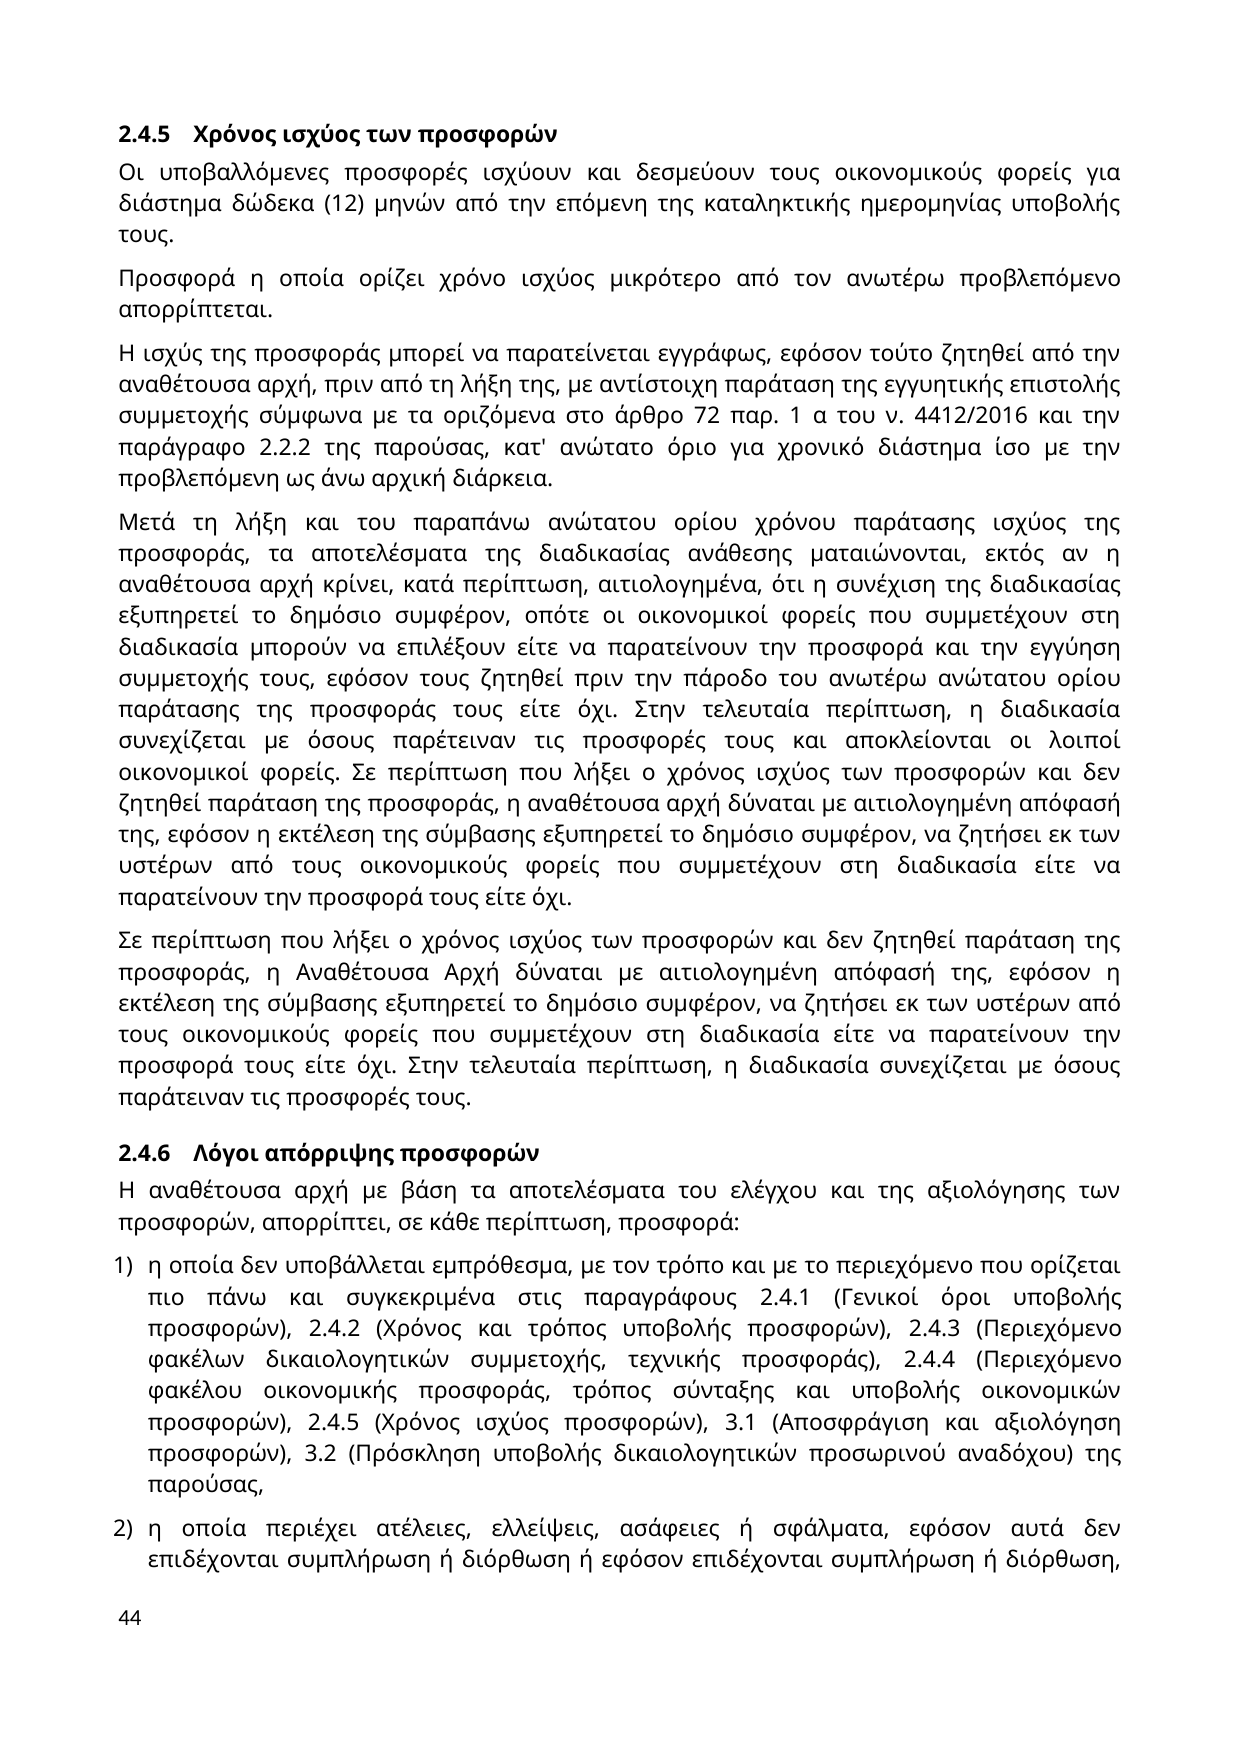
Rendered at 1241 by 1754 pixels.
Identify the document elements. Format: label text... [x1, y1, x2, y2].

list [133, 1512, 1122, 1574]
text H αναθέτουσα αρχή με βάση τα αποτελέσματα του ελέγχου και της αξιολόγησης των προσφορών, απορρίπτει, σε κάθε περίπτωση, προσφορά: [118, 1174, 1122, 1237]
subtitle Χρόνος ισχύος των προσφορών [118, 118, 1122, 149]
text Μετά τη λήξη και του παραπάνω ανώτατου ορίου χρόνου παράτασης ισχύος της προσφοράς, τα αποτελέσματα της διαδικασίας ανάθεσης ματαιώνονται, εκτός αν η αναθέτουσα αρχή κρίνει, κατά περίπτωση, αιτιολογημένα, ότι η συνέχιση της διαδικασίας εξυπηρετεί το δημόσιο συμφέρον, οπότε οι οικονομικοί φορείς που συμμετέχουν στη διαδικασία μπορούν να επιλέξουν είτε να παρατείνουν την προσφορά και την εγγύηση συμμετοχής τους, εφόσον τους ζητηθεί πριν την πάροδο του ανωτέρω ανώτατου ορίου παράτασης της προσφοράς τους είτε όχι. Στην τελευταία περίπτωση, η διαδικασία συνεχίζεται με όσους παρέτειναν τις προσφορές τους και αποκλείονται οι λοιποί οικονομικοί φορείς. Σε περίπτωση που λήξει ο χρόνος ισχύος των προσφορών και δεν ζητηθεί παράταση της προσφοράς, η αναθέτουσα αρχή δύναται με αιτιολογημένη απόφασή της, εφόσον η εκτέλεση της σύμβασης εξυπηρετεί το δημόσιο συμφέρον, να ζητήσει εκ των υστέρων από τους οικονομικούς φορείς που συμμετέχουν στη διαδικασία είτε να παρατείνουν την προσφορά τους είτε όχι. [118, 506, 1122, 912]
subtitle Λόγοι απόρριψης προσφορών [118, 1137, 1122, 1168]
list η οποία δεν υποβάλλεται εμπρόθεσμα, με τον τρόπο και με το περιεχόμενο που ορίζεται πιο πάνω και συγκεκριμένα στις παραγράφους ‎2.4.1 (Γενικοί όροι υποβολής προσφορών), ‎2.4.2 (Χρόνος και τρόπος υποβολής προσφορών), ‎2.4.3 (Περιεχόμενο φακέλων δικαιολογητικών συμμετοχής, τεχνικής προσφοράς), ‎2.4.4 (Περιεχόμενο φακέλου οικονομικής προσφοράς, τρόπος σύνταξης και υποβολής οικονομικών προσφορών), ‎2.4.5 (Χρόνος ισχύος προσφορών), ‎3.1 (Αποσφράγιση και αξιολόγηση προσφορών), ‎3.2 (Πρόσκληση υποβολής δικαιολογητικών προσωρινού αναδόχου) της παρούσας, [133, 1249, 1122, 1499]
text Σε περίπτωση που λήξει ο χρόνος ισχύος των προσφορών και δεν ζητηθεί παράταση της προσφοράς, η Αναθέτουσα Αρχή δύναται με αιτιολογημένη απόφασή της, εφόσον η εκτέλεση της σύμβασης εξυπηρετεί το δημόσιο συμφέρον, να ζητήσει εκ των υστέρων από τους οικονομικούς φορείς που συμμετέχουν στη διαδικασία είτε να παρατείνουν την προσφορά τους είτε όχι. Στην τελευταία περίπτωση, η διαδικασία συνεχίζεται με όσους παράτειναν τις προσφορές τους. [118, 924, 1122, 1112]
text Οι υποβαλλόμενες προσφορές ισχύουν και δεσμεύουν τους οικονομικούς φορείς για διάστημα δώδεκα (12) μηνών από την επόμενη της καταληκτικής ημερομηνίας υποβολής τους. [118, 156, 1122, 249]
text Η ισχύς της προσφοράς μπορεί να παρατείνεται εγγράφως, εφόσον τούτο ζητηθεί από την αναθέτουσα αρχή, πριν από τη λήξη της, με αντίστοιχη παράταση της εγγυητικής επιστολής συμμετοχής σύμφωνα με τα οριζόμενα στο άρθρο 72 παρ. 1 α του ν. 4412/2016 και την παράγραφο ‎2.2.2 της παρούσας, κατ' ανώτατο όριο για χρονικό διάστημα ίσο με την προβλεπόμενη ως άνω αρχική διάρκεια. [118, 337, 1122, 493]
text Προσφορά η οποία ορίζει χρόνο ισχύος μικρότερο από τον ανωτέρω προβλεπόμενο απορρίπτεται. [118, 262, 1122, 324]
